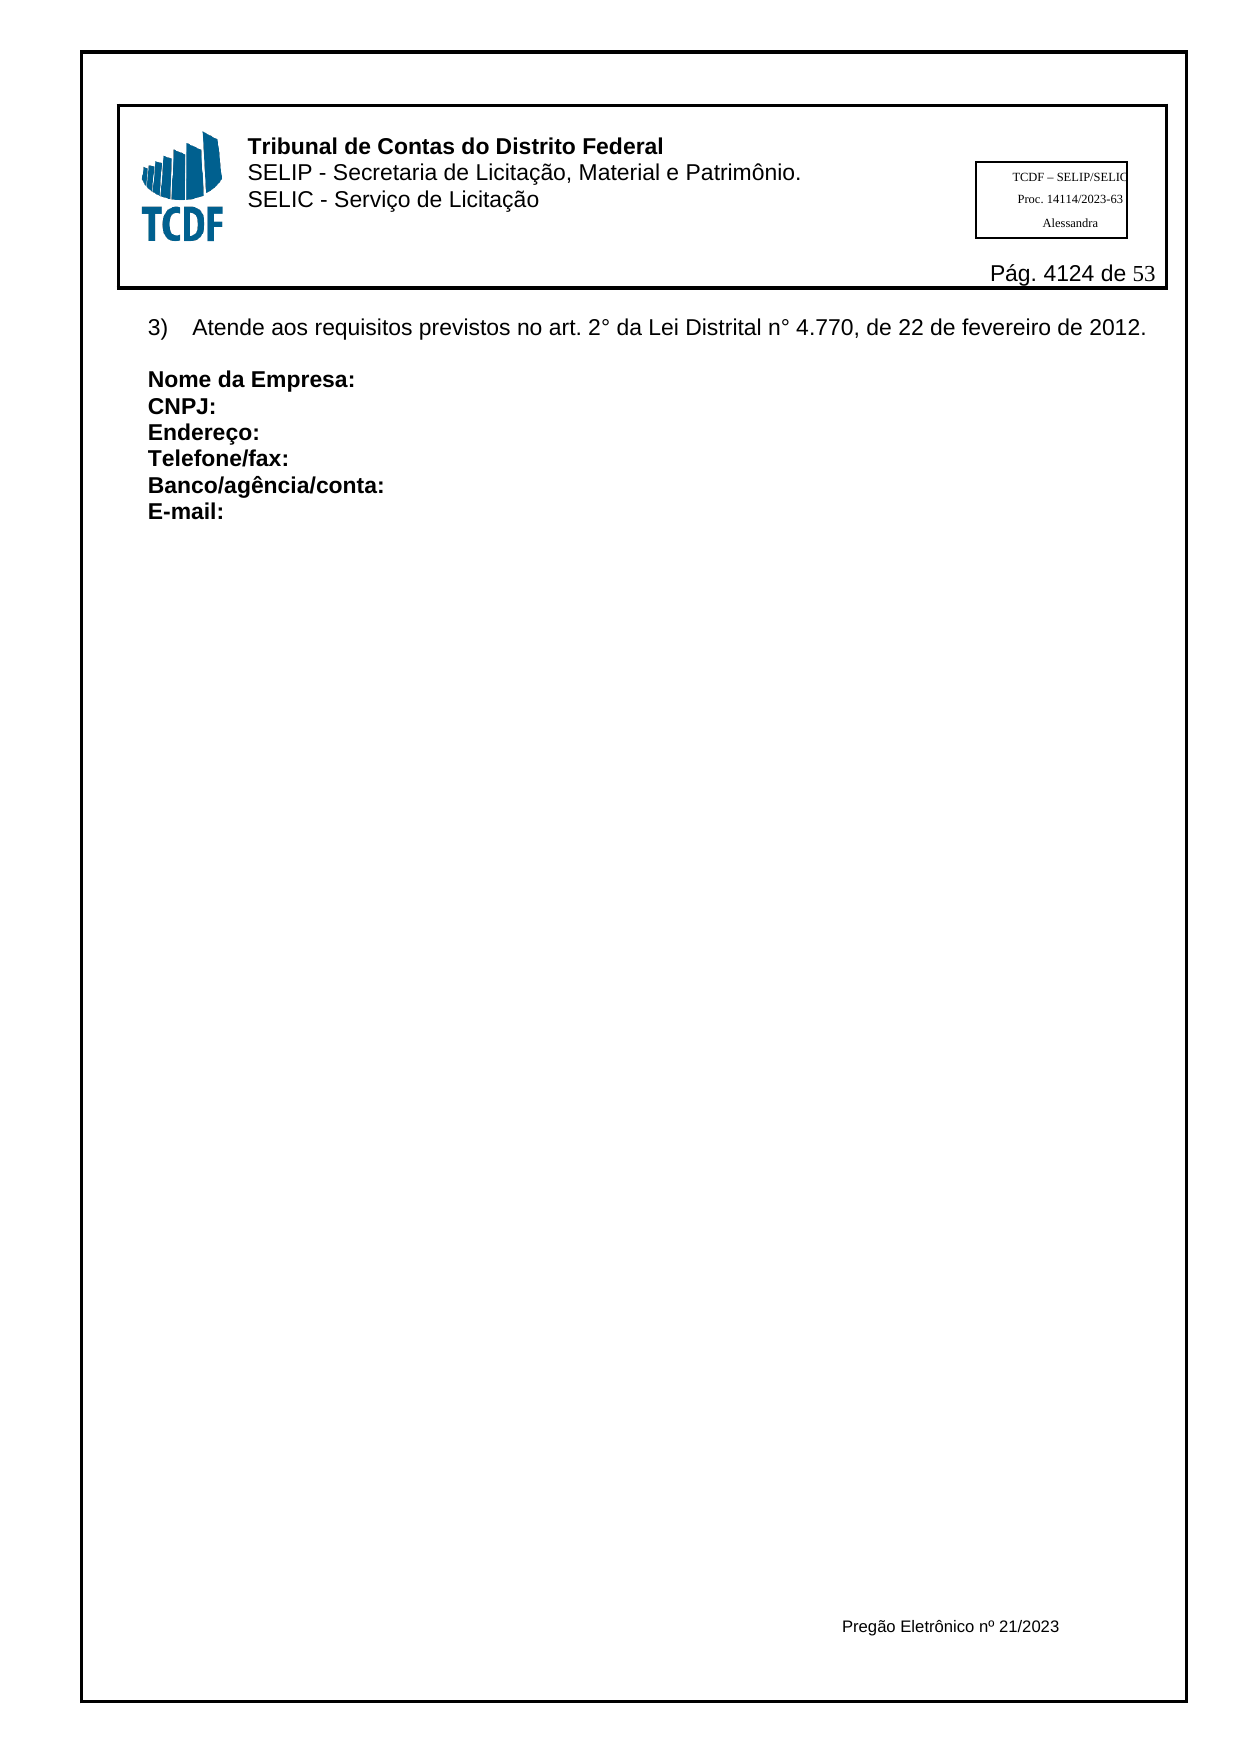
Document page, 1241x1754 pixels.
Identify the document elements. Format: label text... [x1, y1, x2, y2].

picture [127, 129, 237, 244]
text CNPJ: [148, 393, 1152, 419]
list Atende aos requisitos previstos no art. 2° da Lei Distrital n° 4.770, de 22 de fevereiro de 2012. [148, 313, 1152, 340]
text E-mail: [148, 498, 1152, 524]
text Telefone/fax: [148, 445, 1152, 472]
text Nome da Empresa: [148, 366, 1152, 393]
text Endereço: [148, 419, 1152, 445]
text Banco/agência/conta: [148, 472, 1152, 498]
